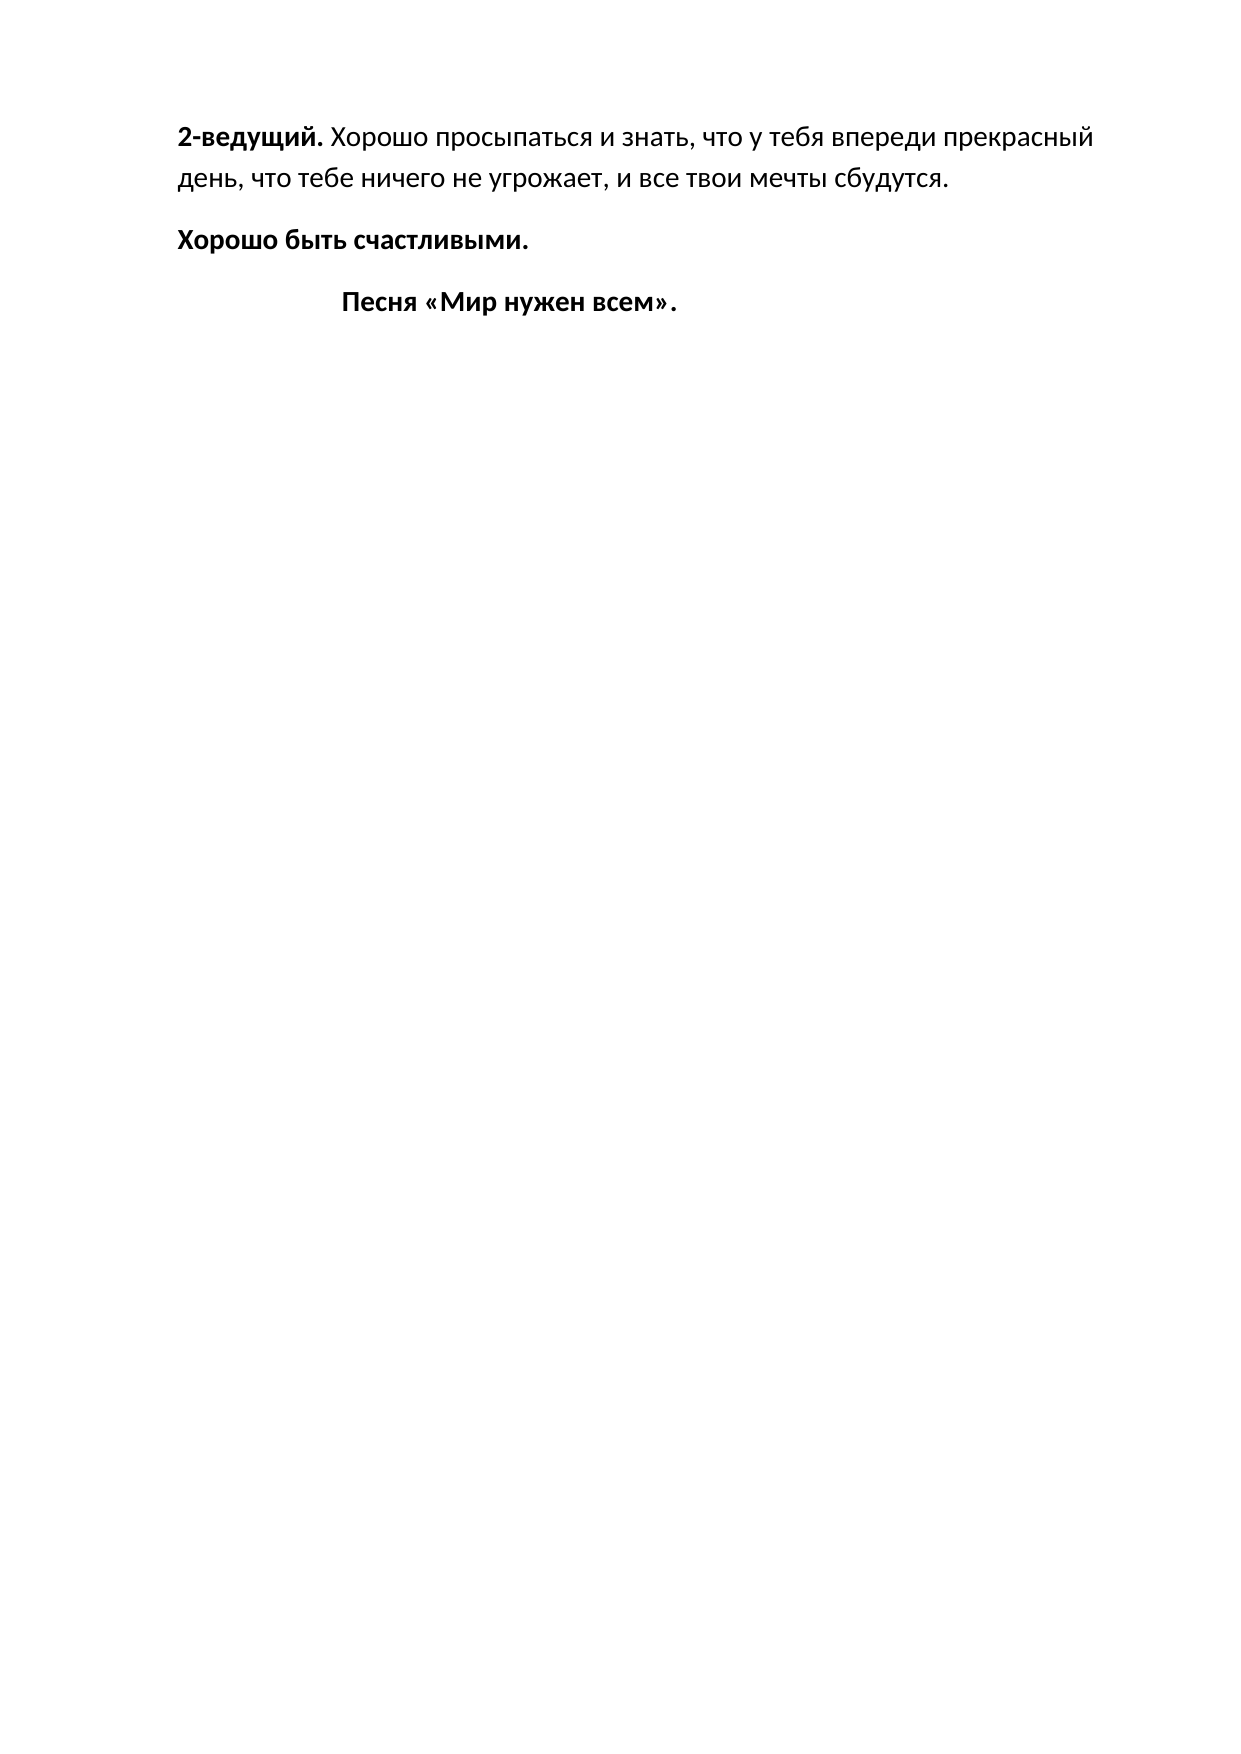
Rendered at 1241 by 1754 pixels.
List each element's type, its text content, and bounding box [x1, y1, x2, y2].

text Песня «Мир нужен всем». [177, 283, 1152, 318]
text 2-ведущий. Хорошо просыпаться и знать, что у тебя впереди прекрасный день, что тебе ничего не угрожает, и все твои мечты сбудутся. [177, 118, 1152, 195]
text Хорошо быть счастливыми. [177, 221, 1152, 256]
